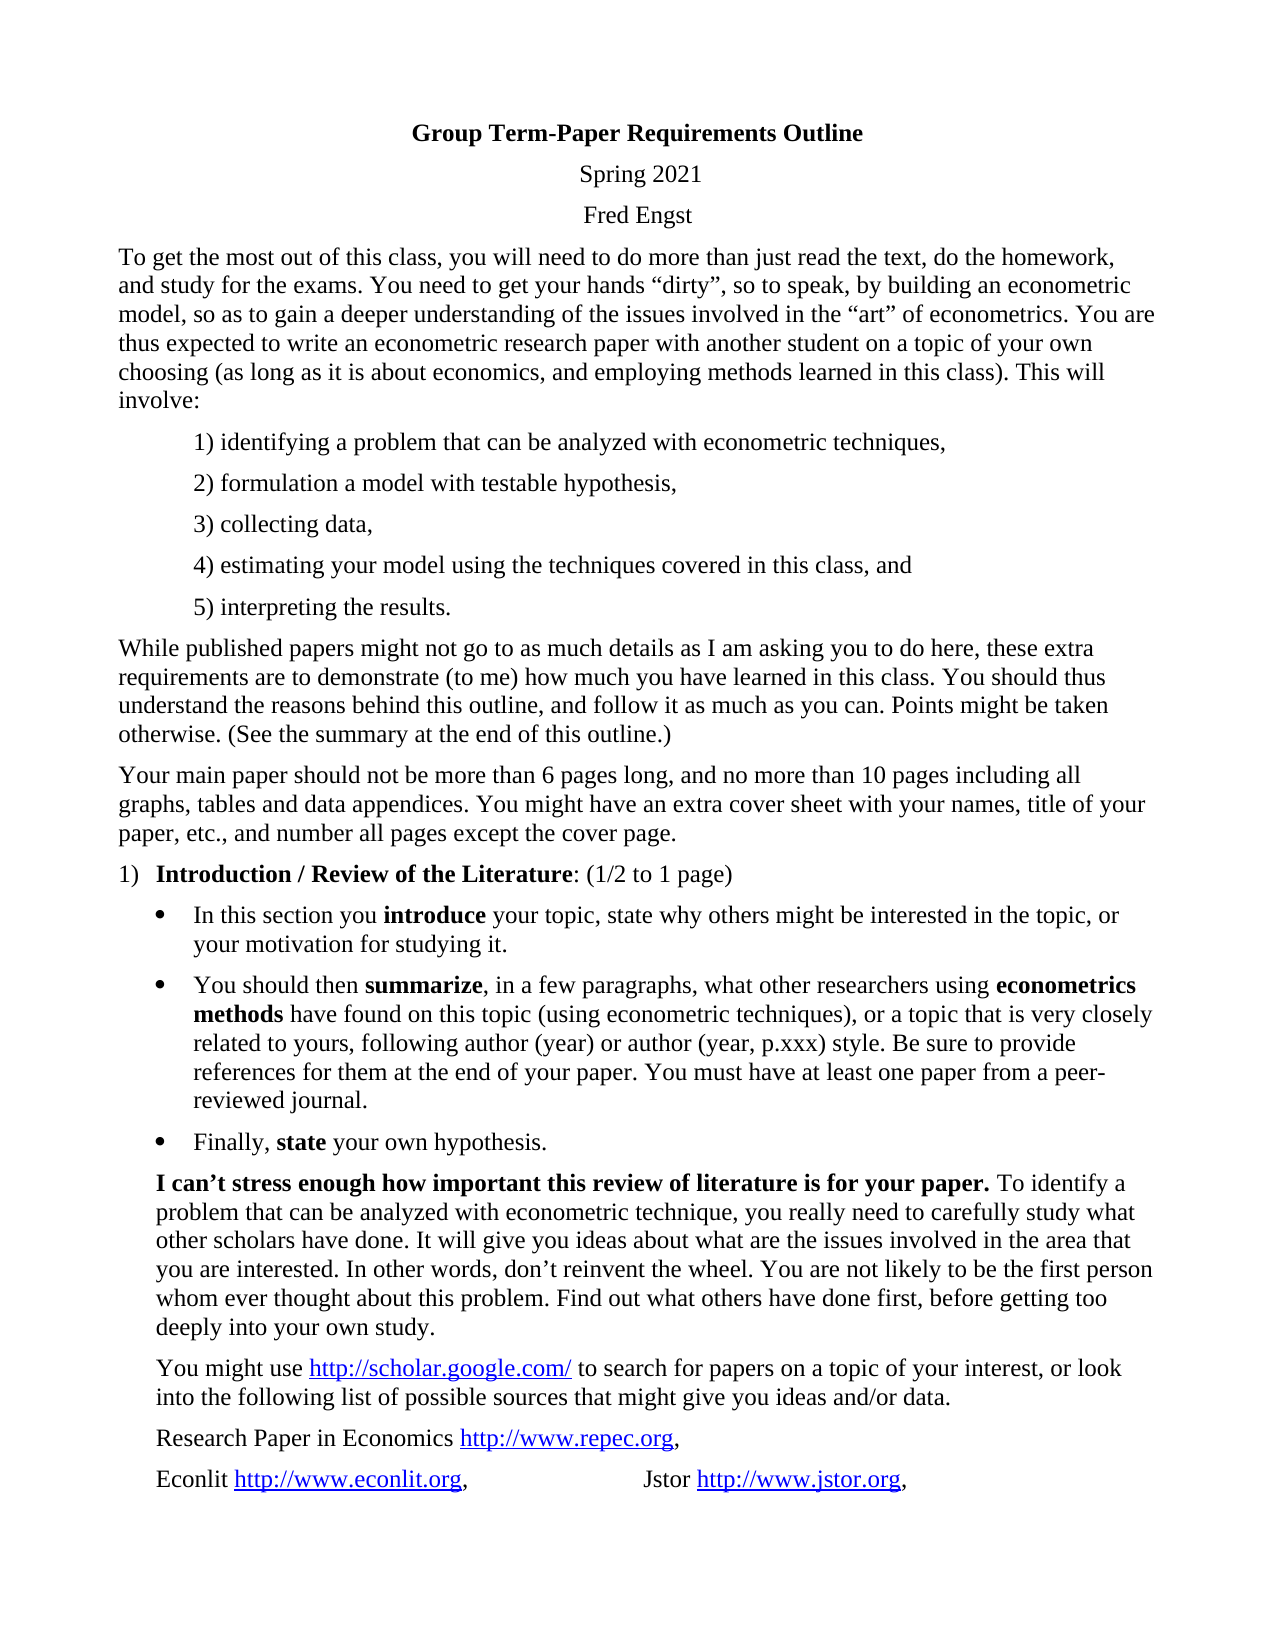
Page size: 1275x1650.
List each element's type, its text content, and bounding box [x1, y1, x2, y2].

text While published papers might not go to as much details as I am asking you to do here, these extra requirements are to demonstrate (to me) how much you have learned in this class. You should thus understand the reasons behind this outline, and follow it as much as you can. Points might be taken otherwise. (See the summary at the end of this outline.) [118, 633, 1157, 748]
list Finally, state your own hypothesis. [156, 1127, 1157, 1156]
text You might use http://scholar.google.com/ to search for papers on a topic of your interest, or look into the following list of possible sources that might give you ideas and/or data. [156, 1353, 1157, 1411]
text Group Term-Paper Requirements Outline [118, 118, 1157, 147]
list In this section you introduce your topic, state why others might be interested in the topic, or your motivation for studying it. [156, 901, 1157, 958]
text 4) estimating your model using the techniques covered in this class, and [193, 551, 1157, 579]
text 3) collecting data, [193, 509, 1157, 538]
list Introduction / Review of the Literature: (1/2 to 1 page) [118, 859, 1157, 888]
text Fred Engst [118, 201, 1157, 229]
text To get the most out of this class, you will need to do more than just read the text, do the homework, and study for the exams. You need to get your hands “dirty”, so to speak, by building an econometric model, so as to gain a deeper understanding of the issues involved in the “art” of econometrics. You are thus expected to write an econometric research paper with another student on a topic of your own choosing (as long as it is about economics, and employing methods learned in this class). This will involve: [118, 242, 1157, 414]
text Spring 2021 [118, 159, 1157, 188]
text 5) interpreting the results. [193, 592, 1157, 621]
text Econlit http://www.econlit.org, Jstor http://www.jstor.org, [156, 1464, 1157, 1493]
text 2) formulation a model with testable hypothesis, [193, 468, 1157, 497]
list You should then summarize, in a few paragraphs, what other researchers using econometrics methods have found on this topic (using econometric techniques), or a topic that is very closely related to yours, following author (year) or author (year, p.xxx) style. Be sure to provide references for them at the end of your paper. You must have at least one paper from a peer-reviewed journal. [156, 971, 1157, 1114]
text Your main paper should not be more than 6 pages long, and no more than 10 pages including all graphs, tables and data appendices. You might have an extra cover sheet with your names, title of your paper, etc., and number all pages except the cover page. [118, 761, 1157, 847]
text 1) identifying a problem that can be analyzed with econometric techniques, [193, 427, 1157, 456]
text Research Paper in Economics http://www.repec.org, [156, 1423, 1157, 1452]
text I can’t stress enough how important this review of literature is for your paper. To identify a problem that can be analyzed with econometric technique, you really need to carefully study what other scholars have done. It will give you ideas about what are the issues involved in the area that you are interested. In other words, don’t reinvent the wheel. You are not likely to be the first person whom ever thought about this problem. Find out what others have done first, before getting too deeply into your own study. [156, 1168, 1157, 1341]
